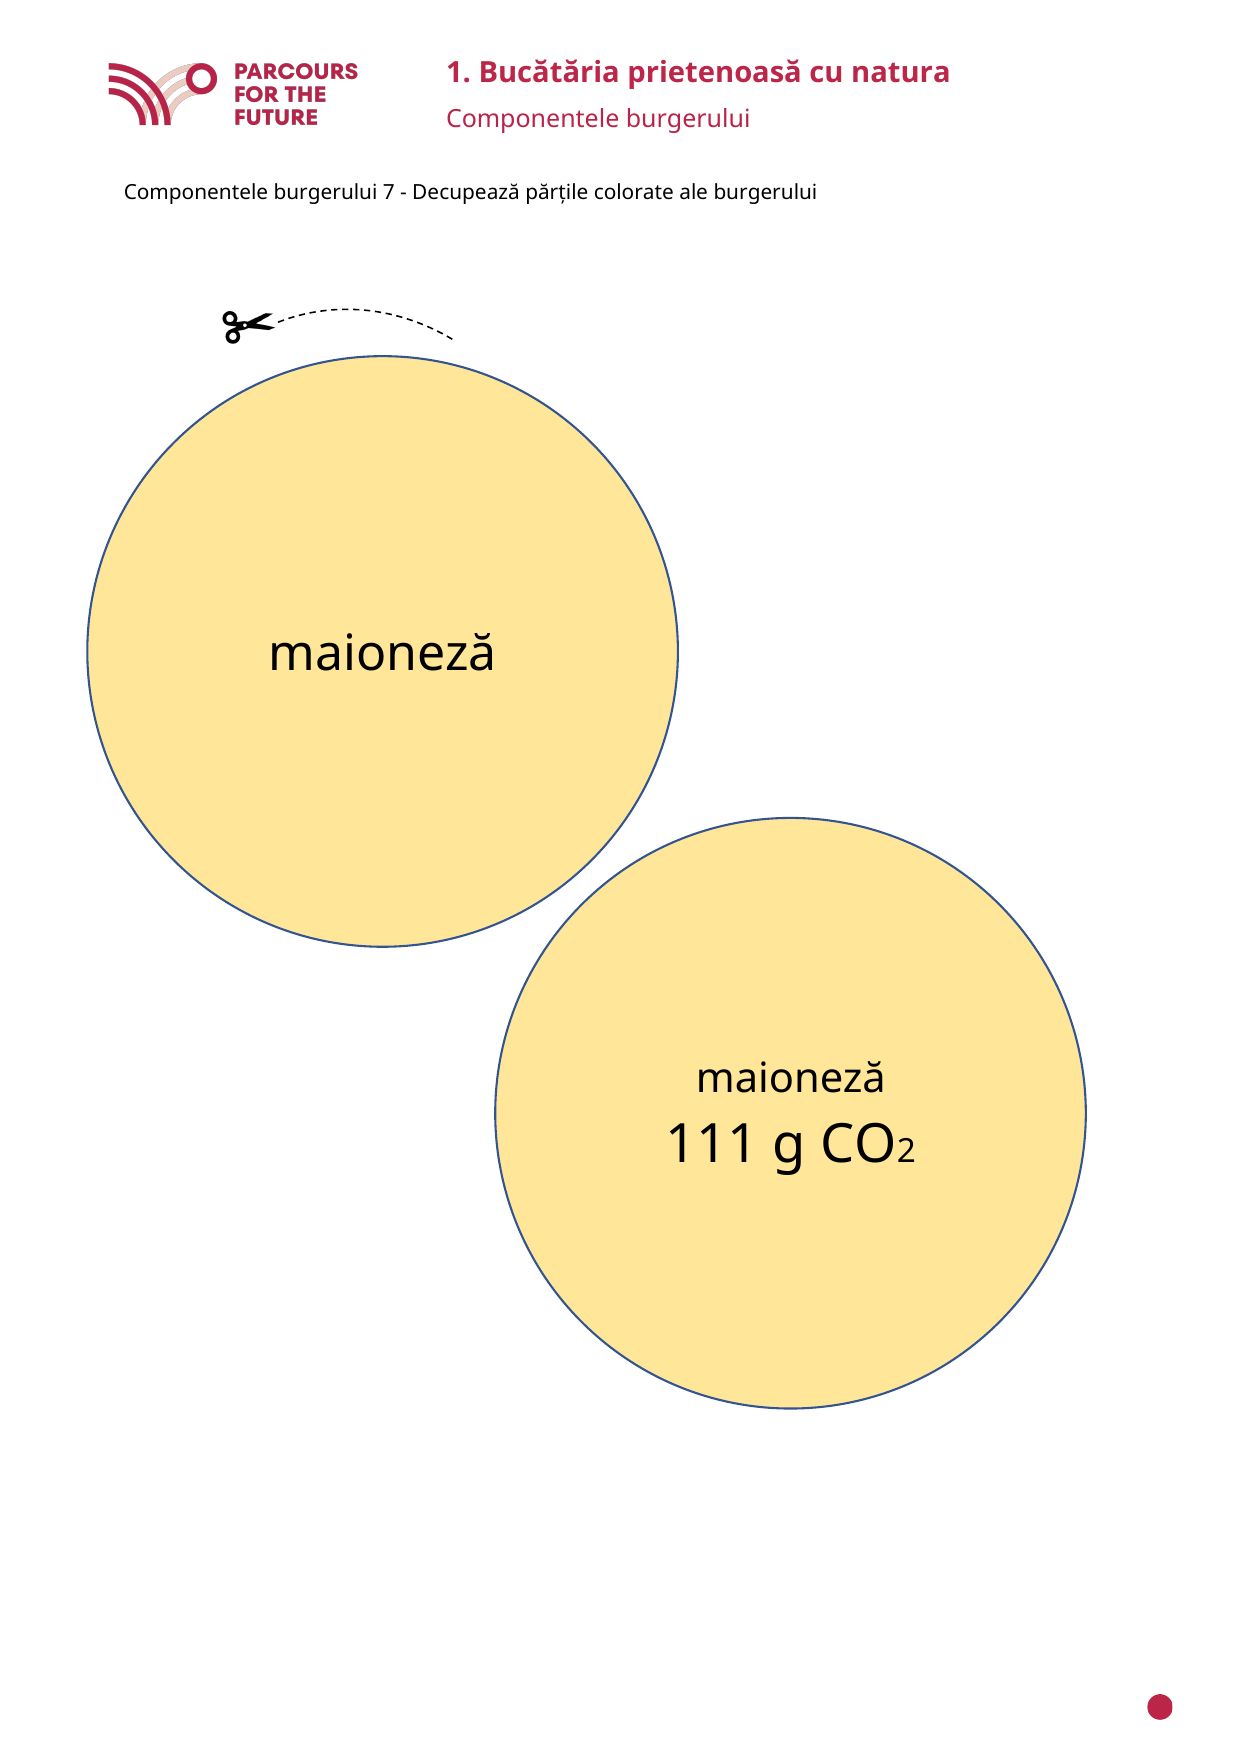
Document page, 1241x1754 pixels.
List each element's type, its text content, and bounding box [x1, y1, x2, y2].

picture [1147, 1694, 1173, 1720]
text Componentele burgerului 7 - Decupează părțile colorate ale burgerului [118, 177, 1122, 206]
picture [73, 29, 393, 159]
picture [206, 285, 287, 365]
